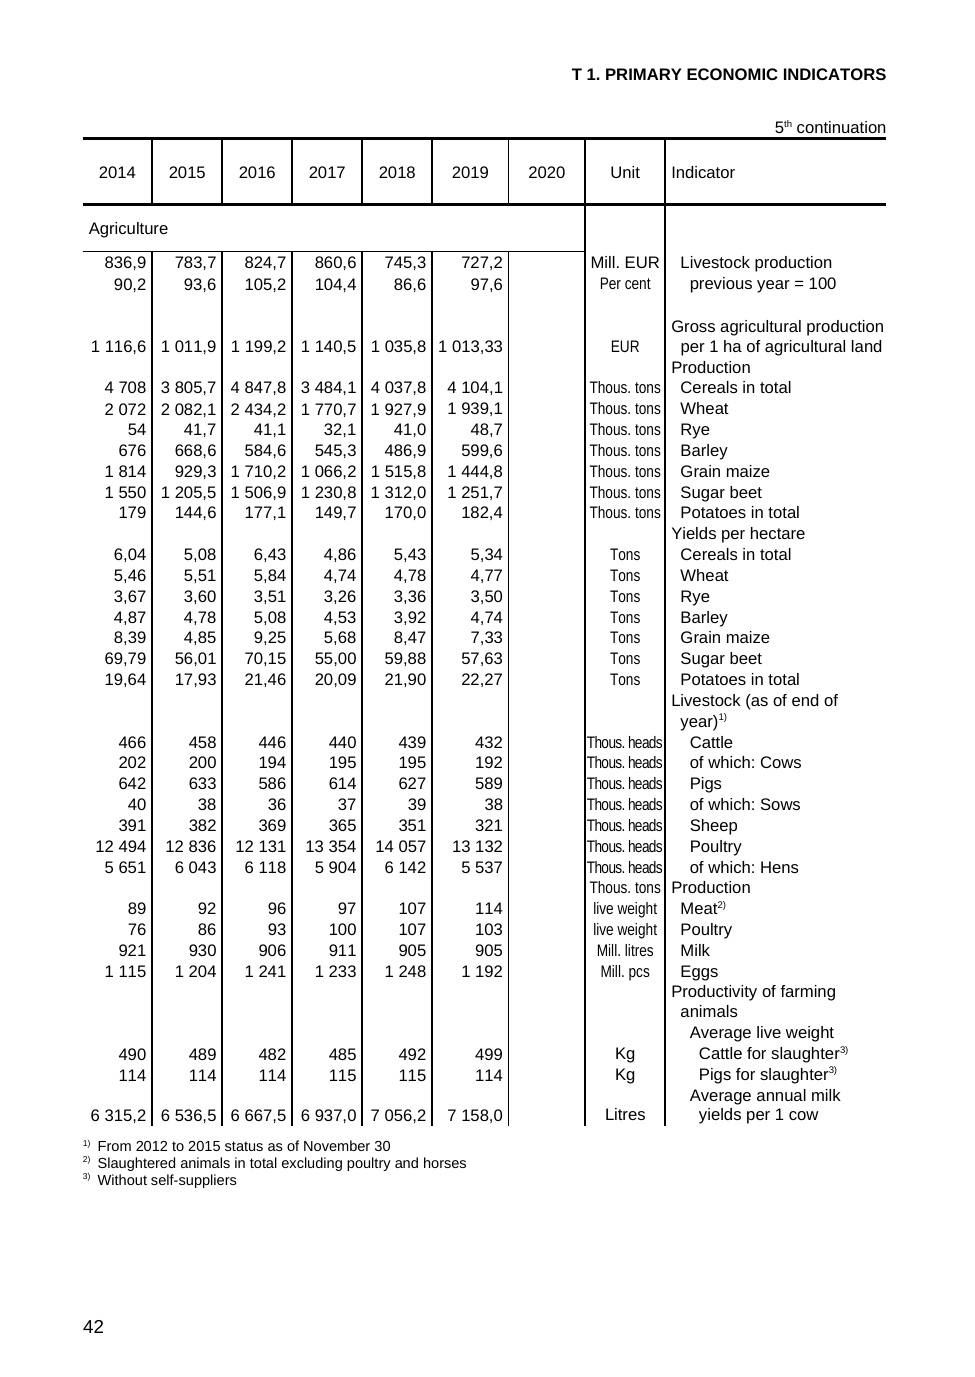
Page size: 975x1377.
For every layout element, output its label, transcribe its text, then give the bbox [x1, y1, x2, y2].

text 1) From 2012 to 2015 status as of November 30 [83, 1138, 886, 1155]
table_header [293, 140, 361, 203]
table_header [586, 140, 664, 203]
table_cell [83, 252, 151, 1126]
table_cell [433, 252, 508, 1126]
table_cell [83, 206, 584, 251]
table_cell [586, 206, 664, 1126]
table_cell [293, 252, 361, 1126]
text 3) Without self-suppliers [83, 1172, 886, 1188]
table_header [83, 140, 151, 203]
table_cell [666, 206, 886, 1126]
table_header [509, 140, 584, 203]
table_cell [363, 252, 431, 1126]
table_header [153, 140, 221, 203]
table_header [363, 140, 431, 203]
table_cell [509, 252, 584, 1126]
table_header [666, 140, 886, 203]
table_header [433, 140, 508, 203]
text 5th continuation [718, 118, 886, 137]
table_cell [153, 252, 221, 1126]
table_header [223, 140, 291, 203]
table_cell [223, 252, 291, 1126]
text 2) Slaughtered animals in total excluding poultry and horses [83, 1155, 886, 1172]
